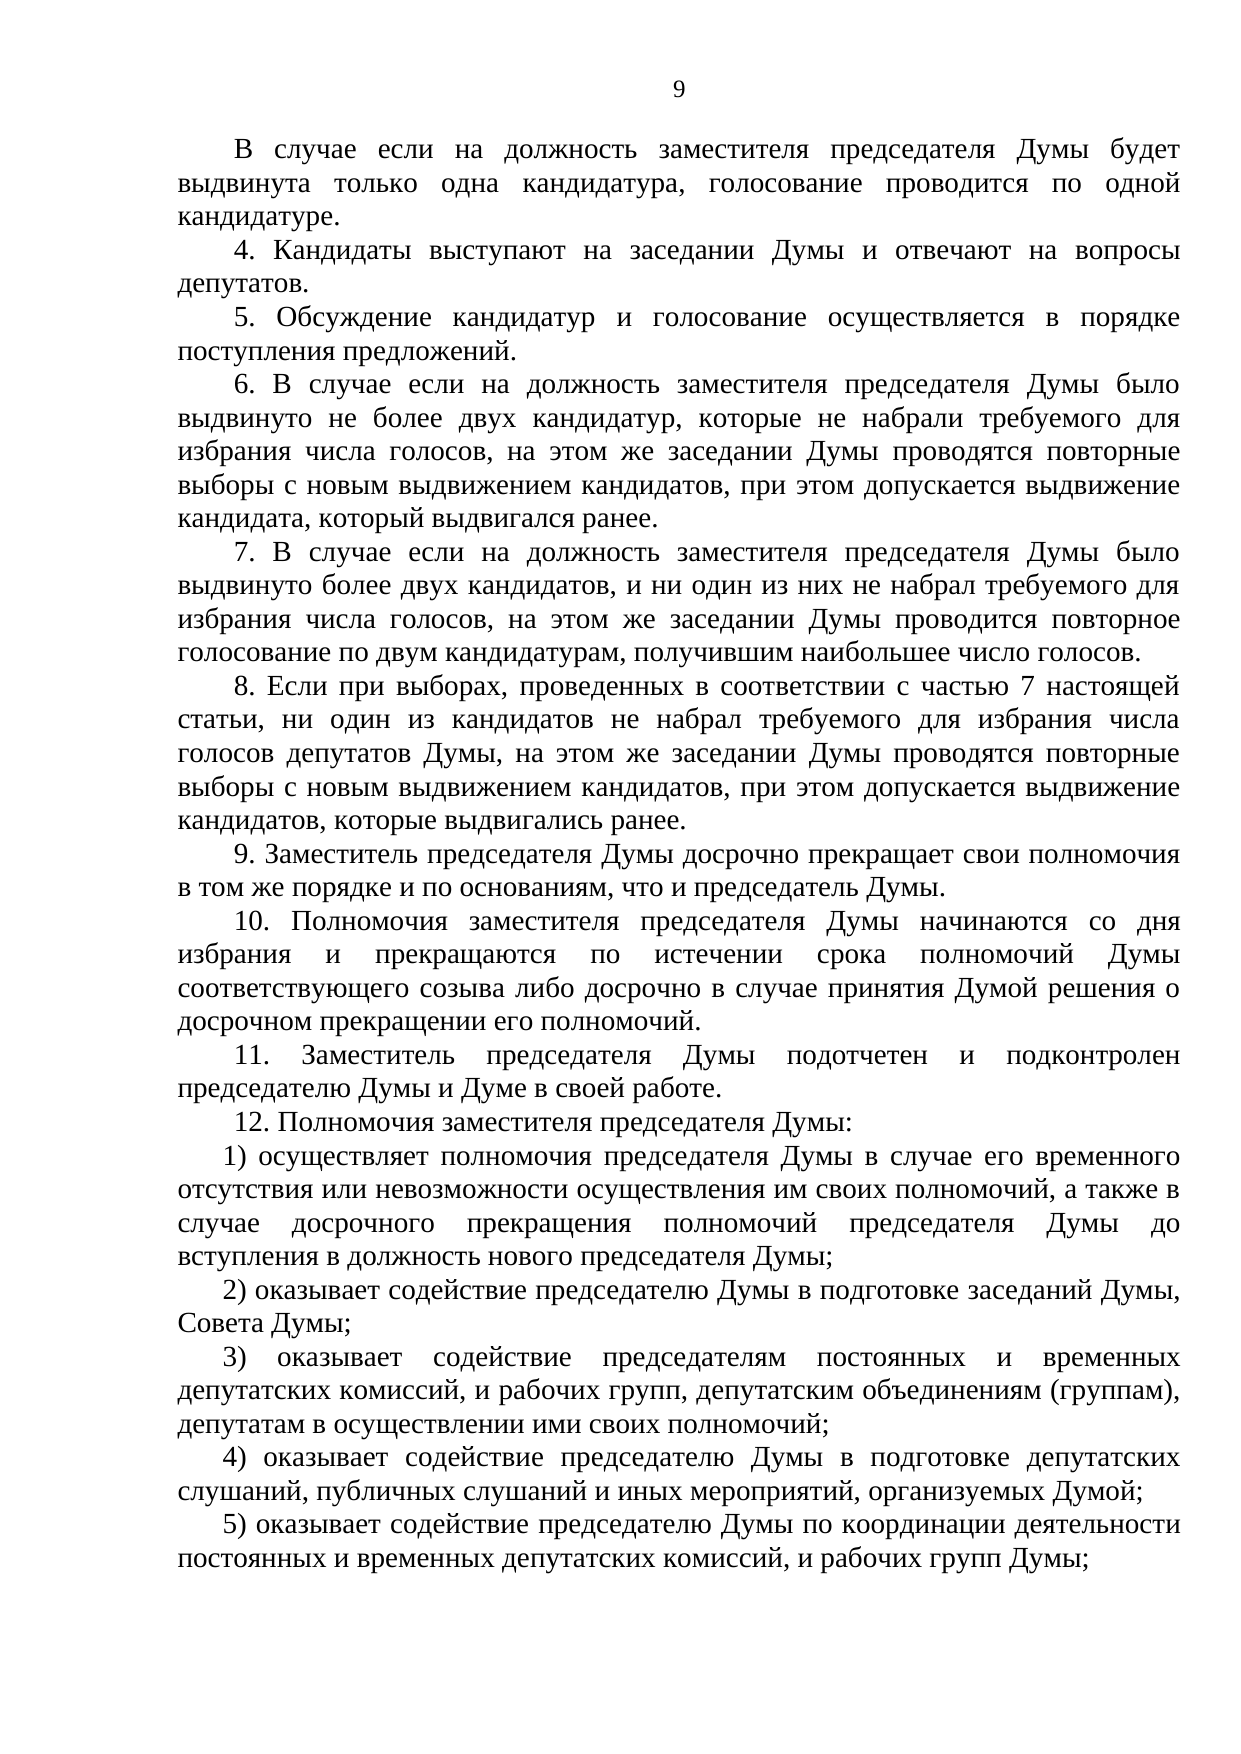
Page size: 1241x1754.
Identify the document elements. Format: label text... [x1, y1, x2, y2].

text 6. В случае если на должность заместителя председателя Думы было выдвинуто не более двух кандидатур, которые не набрали требуемого для избрания числа голосов, на этом же заседании Думы проводятся повторные выборы с новым выдвижением кандидатов, при этом допускается выдвижение кандидата, который выдвигался ранее. [177, 366, 1181, 534]
text 4. Кандидаты выступают на заседании Думы и отвечают на вопросы депутатов. [177, 232, 1181, 299]
text 12. Полномочия заместителя председателя Думы: [177, 1104, 1181, 1138]
text 9. Заместитель председателя Думы досрочно прекращает свои полномочия в том же порядке и по основаниям, что и председатель Думы. [177, 836, 1181, 903]
text 7. В случае если на должность заместителя председателя Думы было выдвинуто более двух кандидатов, и ни один из них не набрал требуемого для избрания числа голосов, на этом же заседании Думы проводится повторное голосование по двум кандидатурам, получившим наибольшее число голосов. [177, 534, 1181, 668]
text 2) оказывает содействие председателю Думы в подготовке заседаний Думы, Совета Думы; [177, 1272, 1181, 1339]
text 1) осуществляет полномочия председателя Думы в случае его временного отсутствия или невозможности осуществления им своих полномочий, а также в случае досрочного прекращения полномочий председателя Думы до вступления в должность нового председателя Думы; [177, 1138, 1181, 1272]
text 11. Заместитель председателя Думы подотчетен и подконтролен председателю Думы и Думе в своей работе. [177, 1037, 1181, 1104]
text В случае если на должность заместителя председателя Думы будет выдвинута только одна кандидатура, голосование проводится по одной кандидатуре. [177, 131, 1181, 232]
text 8. Если при выборах, проведенных в соответствии с частью 7 настоящей статьи, ни один из кандидатов не набрал требуемого для избрания числа голосов депутатов Думы, на этом же заседании Думы проводятся повторные выборы с новым выдвижением кандидатов, при этом допускается выдвижение кандидатов, которые выдвигались ранее. [177, 668, 1181, 836]
text 5. Обсуждение кандидатур и голосование осуществляется в порядке поступления предложений. [177, 299, 1181, 366]
text 4) оказывает содействие председателю Думы в подготовке депутатских слушаний, публичных слушаний и иных мероприятий, организуемых Думой; [177, 1439, 1181, 1507]
text 3) оказывает содействие председателям постоянных и временных депутатских комиссий, и рабочих групп, депутатским объединениям (группам), депутатам в осуществлении ими своих полномочий; [177, 1339, 1181, 1439]
text 5) оказывает содействие председателю Думы по координации деятельности постоянных и временных депутатских комиссий, и рабочих групп Думы; [177, 1507, 1181, 1574]
text 10. Полномочия заместителя председателя Думы начинаются со дня избрания и прекращаются по истечении срока полномочий Думы соответствующего созыва либо досрочно в случае принятия Думой решения о досрочном прекращении его полномочий. [177, 903, 1181, 1037]
